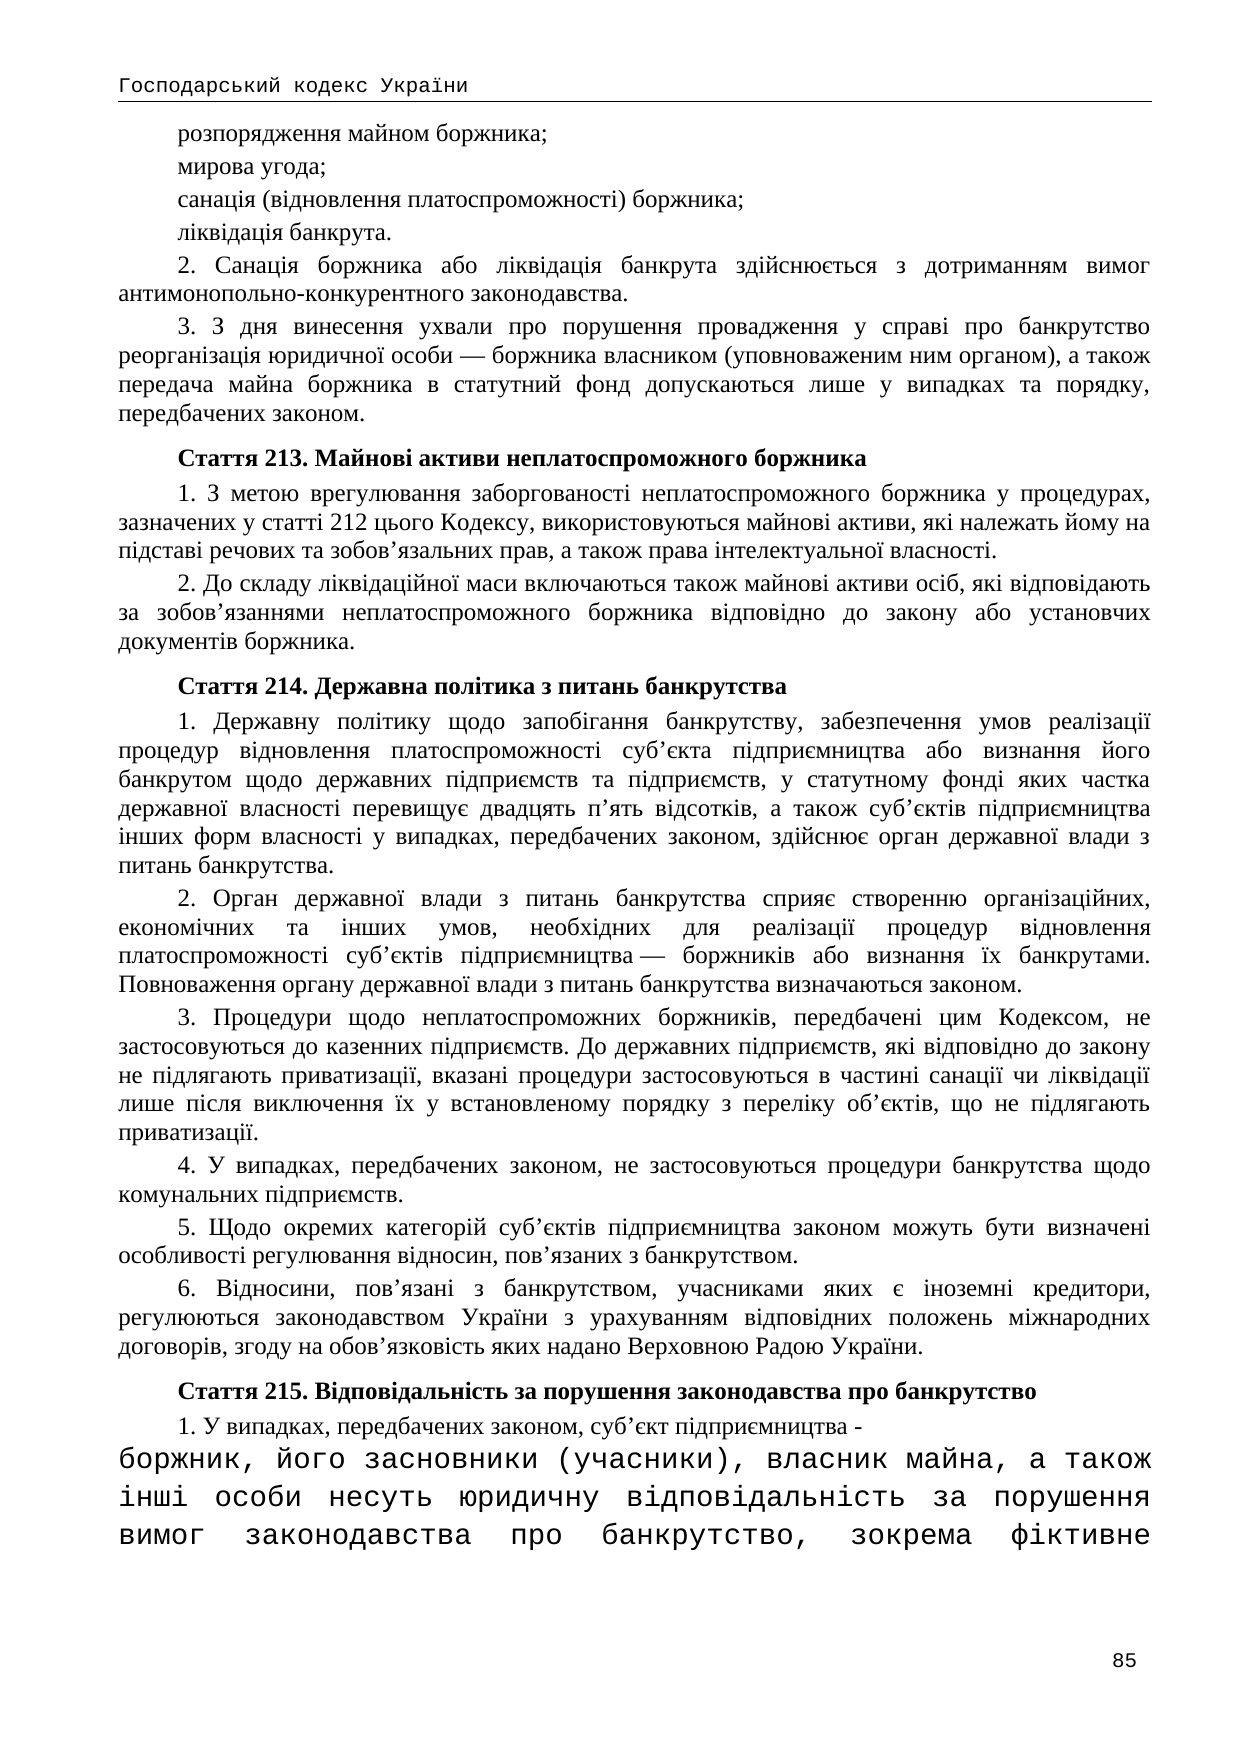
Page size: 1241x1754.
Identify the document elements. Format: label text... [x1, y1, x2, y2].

text 6. Відносини, пов’язані з банкрутством, учасниками яких є іноземні кредитори, регулюються законодавством України з урахуванням відповідних положень міжнародних договорів, згоду на обов’язковість яких надано Верховною Радою України. [118, 1273, 1152, 1360]
text 1. З метою врегулювання заборгованості неплатоспроможного боржника у процедурах, зазначених у статті 212 цього Кодексу, використовуються майнові активи, які належать йому на підставі речових та зобов’язальних прав, а також права інтелектуальної власності. [118, 478, 1152, 564]
text 3. Процедури щодо неплатоспроможних боржників, передбачені цим Кодексом, не застосовуються до казенних підприємств. До державних підприємств, які відповідно до закону не підлягають приватизації, вказані процедури застосовуються в частині санації чи ліквідації лише після виключення їх у встановленому порядку з переліку об’єктів, що не підлягають приватизації. [118, 1002, 1152, 1146]
text 1. Державну політику щодо запобігання банкрутству, забезпечення умов реалізації процедур відновлення платоспроможності суб’єкта підприємництва або визнання його банкрутом щодо державних підприємств та підприємств, у статутному фонді яких частка державної власності перевищує двадцять п’ять відсотків, а також суб’єктів підприємництва інших форм власності у випадках, передбачених законом, здійснює орган державної влади з питань банкрутства. [118, 706, 1152, 879]
text 2. Орган державної влади з питань банкрутства сприяє створенню організаційних, економічних та інших умов, необхідних для реалізації процедур відновлення платоспроможності суб’єктів підприємництва — боржників або визнання їх банкрутами. Повноваження органу державної влади з питань банкрутства визначаються законом. [118, 883, 1152, 998]
subtitle Стаття 215. Відповідальність за порушення законодавства про банкрутство [177, 1376, 1152, 1405]
text розпорядження майном боржника; [118, 118, 1152, 147]
text 2. Санація боржника або ліквідація банкрута здійснюється з дотриманням вимог антимонопольно-конкурентного законодавства. [118, 250, 1152, 307]
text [118, 1444, 1152, 1553]
text 4. У випадках, передбачених законом, не застосовуються процедури банкрутства щодо комунальних підприємств. [118, 1150, 1152, 1208]
text мирова угода; [118, 151, 1152, 180]
text санація (відновлення платоспроможності) боржника; [118, 184, 1152, 213]
text 5. Щодо окремих категорій суб’єктів підприємництва законом можуть бути визначені особливості регулювання відносин, пов’язаних з банкрутством. [118, 1212, 1152, 1269]
text 3. З дня винесення ухвали про порушення провадження у справі про банкрутство реорганізація юридичної особи — боржника власником (уповноваженим ним органом), а також передача майна боржника в статутний фонд допускаються лише у випадках та порядку, передбачених законом. [118, 311, 1152, 426]
text 1. У випадках, передбачених законом, суб’єкт підприємництва - [118, 1411, 1152, 1440]
subtitle Стаття 213. Майнові активи неплатоспроможного боржника [177, 443, 1152, 472]
text 2. До складу ліквідаційної маси включаються також майнові активи осіб, які відповідають за зобов’язаннями неплатоспроможного боржника відповідно до закону або установчих документів боржника. [118, 568, 1152, 655]
text ліквідація банкрута. [118, 217, 1152, 246]
subtitle Стаття 214. Державна політика з питань банкрутства [177, 671, 1152, 700]
